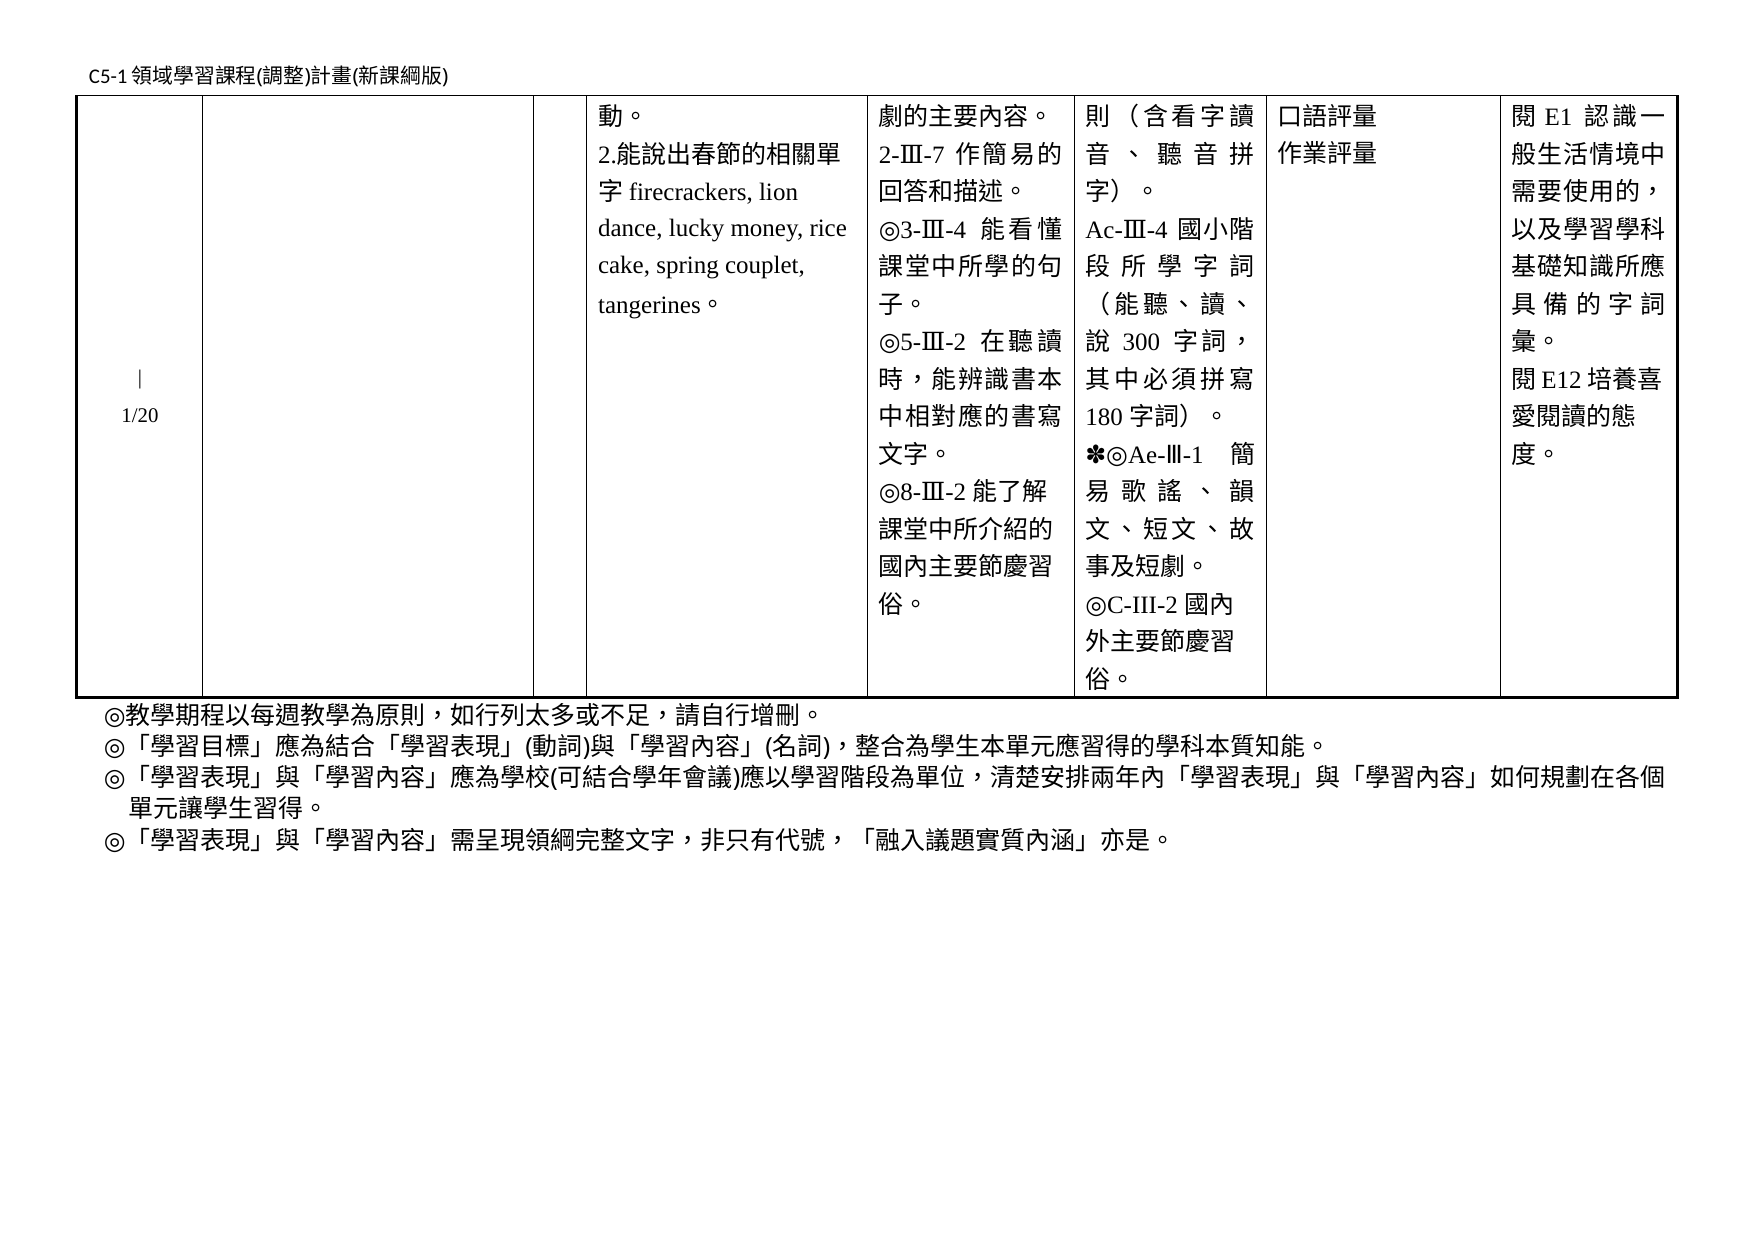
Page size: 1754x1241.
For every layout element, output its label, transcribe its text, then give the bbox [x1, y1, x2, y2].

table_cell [203, 96, 533, 696]
table_cell 2 [534, 96, 586, 696]
text ◎「學習表現」與「學習內容」需呈現領綱完整文字，非只有代號，「融入議題實質內涵」亦是。 [103, 824, 1665, 855]
table_cell 活動評量 課堂觀察 口語評量 作業評量 [1267, 96, 1500, 696]
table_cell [868, 96, 1074, 696]
text ◎「學習表現」與「學習內容」應為學校(可結合學年會議)應以學習階段為單位，清楚安排兩年內「學習表現」與「學習內容」如何規劃在各個單元讓學生習得。 [103, 762, 1665, 824]
text ◎「學習目標」應為結合「學習表現」(動詞)與「學習內容」(名詞)，整合為學生本單元應習得的學科本質知能。 [103, 730, 1665, 762]
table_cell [1075, 96, 1266, 696]
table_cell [587, 96, 867, 696]
text ◎教學期程以每週教學為原則，如行列太多或不足，請自行增刪。 [103, 699, 1665, 730]
table_cell 第廿一週 1/14 | 1/20 [78, 96, 202, 696]
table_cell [1501, 96, 1676, 696]
